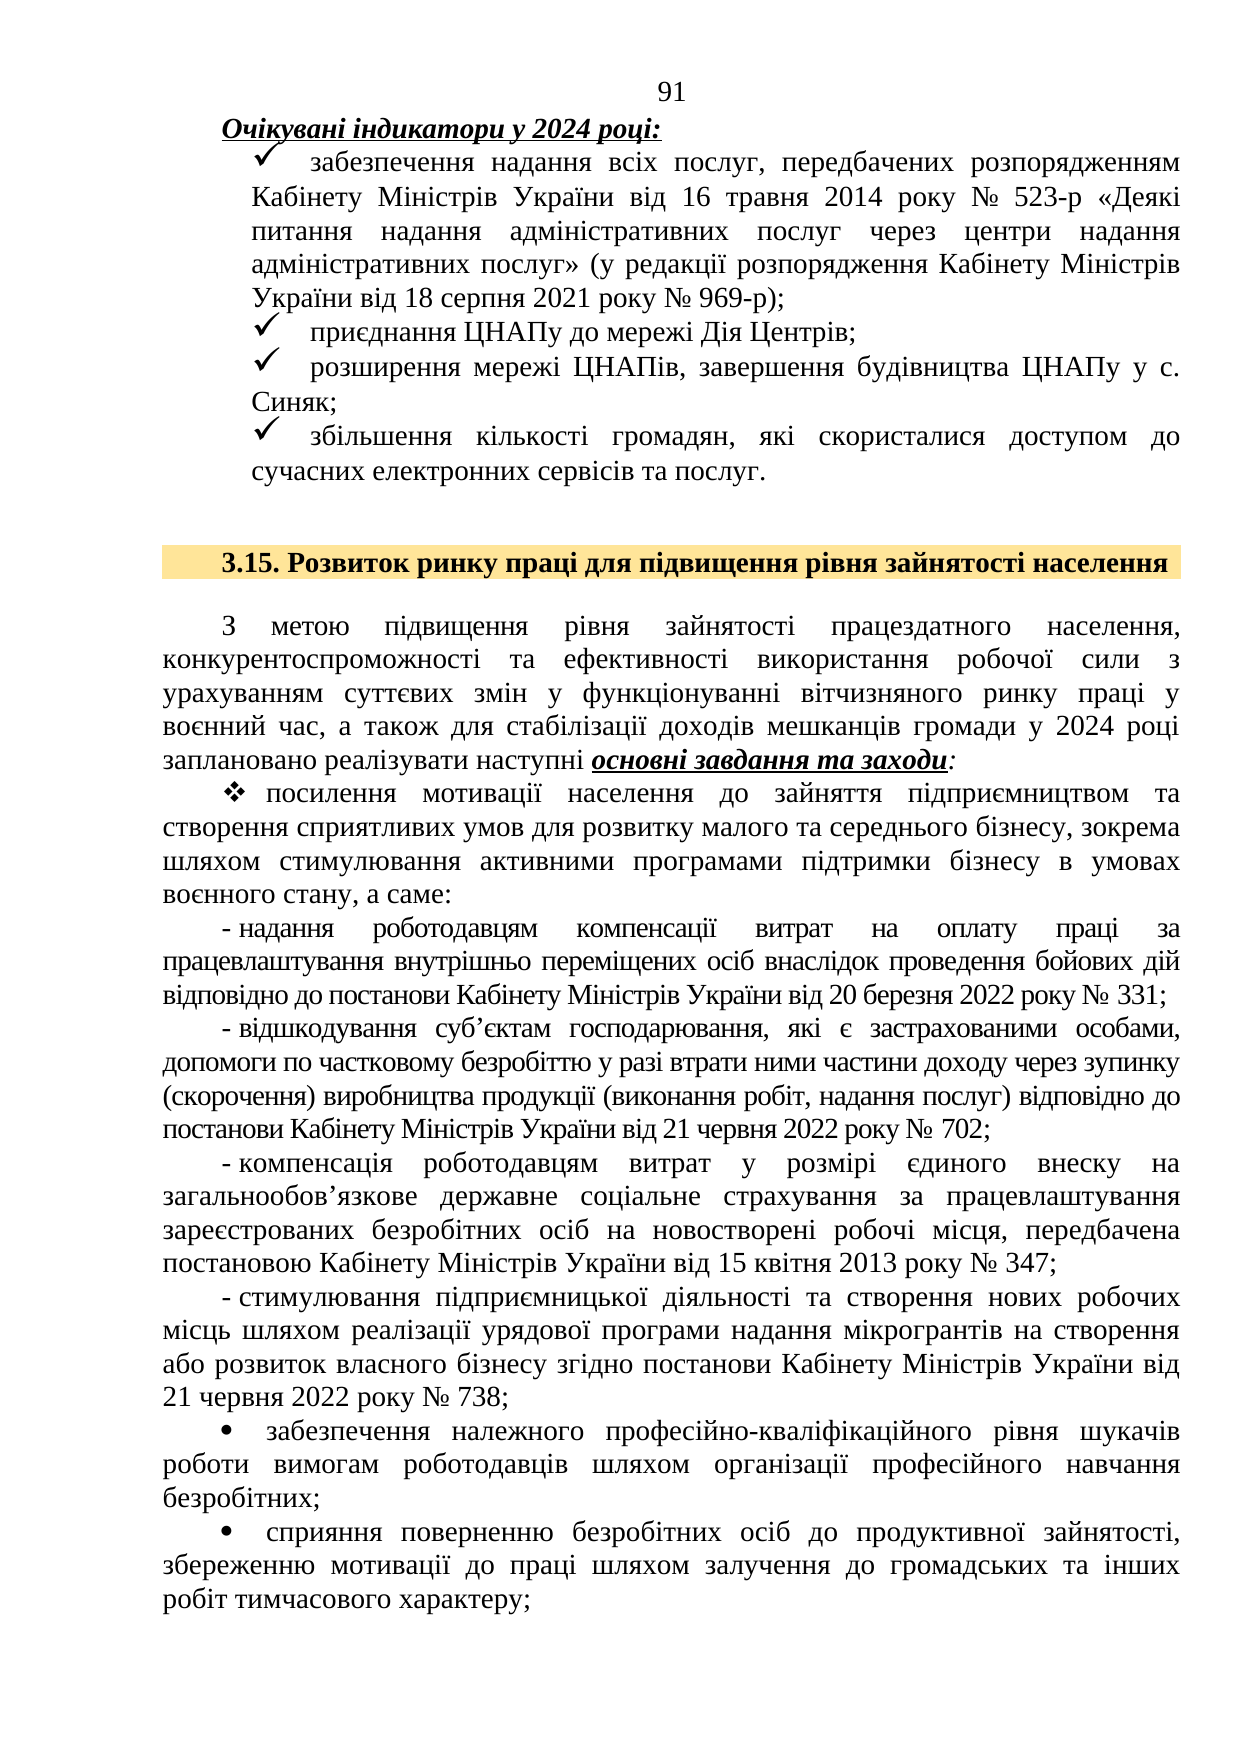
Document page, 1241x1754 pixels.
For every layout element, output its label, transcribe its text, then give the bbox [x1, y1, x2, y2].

text - відшкодування суб’єктам господарювання, які є застрахованими особами, допомоги по частковому безробіттю у разі втрати ними частини доходу через зупинку (скорочення) виробництва продукції (виконання робіт, надання послуг) відповідно до постанови Кабінету Міністрів України від 21 червня 2022 року № 702; [162, 1011, 1181, 1145]
list приєднання ЦНАПу до мережі Дія Центрів; [251, 314, 1181, 349]
list збільшення кількості громадян, які скористалися доступом до сучасних електронних сервісів та послуг. [251, 418, 1181, 487]
text Очікувані індикатори у 2024 році: [162, 111, 1181, 144]
text З метою підвищення рівня зайнятості працездатного населення, конкурентоспроможності та ефективності використання робочої сили з урахуванням суттєвих змін у функціонуванні вітчизняного ринку праці у воєнний час, а також для стабілізації доходів мешканців громади у 2024 році заплановано реалізувати наступні основні завдання та заходи: [162, 608, 1181, 776]
list забезпечення надання всіх послуг, передбачених розпорядженням Кабінету Міністрів України від 16 травня 2014 року № 523-р «Деякі питання надання адміністративних послуг через центри надання адміністративних послуг» (у редакції розпорядження Кабінету Міністрів України від 18 серпня 2021 року № 969-р); [251, 144, 1181, 314]
subtitle 3.15. Розвиток ринку праці для підвищення рівня зайнятості населення [162, 545, 1181, 579]
text - стимулювання підприємницької діяльності та створення нових робочих місць шляхом реалізації урядової програми надання мікрогрантів на створення або розвиток власного бізнесу згідно постанови Кабінету Міністрів України від 21 червня 2022 року № 738; [162, 1279, 1181, 1413]
list посилення мотивації населення до зайняття підприємництвом та створення сприятливих умов для розвитку малого та середнього бізнесу, зокрема шляхом стимулювання активними програмами підтримки бізнесу в умовах воєнного стану, а саме: [162, 776, 1181, 910]
list забезпечення належного професійно-кваліфікаційного рівня шукачів роботи вимогам роботодавців шляхом організації професійного навчання безробітних; [162, 1413, 1181, 1514]
text - компенсація роботодавцям витрат у розмірі єдиного внеску на загальнообов’язкове державне соціальне страхування за працевлаштування зареєстрованих безробітних осіб на новостворені робочі місця, передбачена постановою Кабінету Міністрів України від 15 квітня 2013 року № 347; [162, 1145, 1181, 1279]
text - надання роботодавцям компенсації витрат на оплату праці за працевлаштування внутрішньо переміщених осіб внаслідок проведення бойових дій відповідно до постанови Кабінету Міністрів України від 20 березня 2022 року № 331; [162, 910, 1181, 1011]
list розширення мережі ЦНАПів, завершення будівництва ЦНАПу у с. Синяк; [251, 349, 1181, 418]
list сприяння поверненню безробітних осіб до продуктивної зайнятості, збереженню мотивації до праці шляхом залучення до громадських та інших робіт тимчасового характеру; [162, 1514, 1181, 1614]
